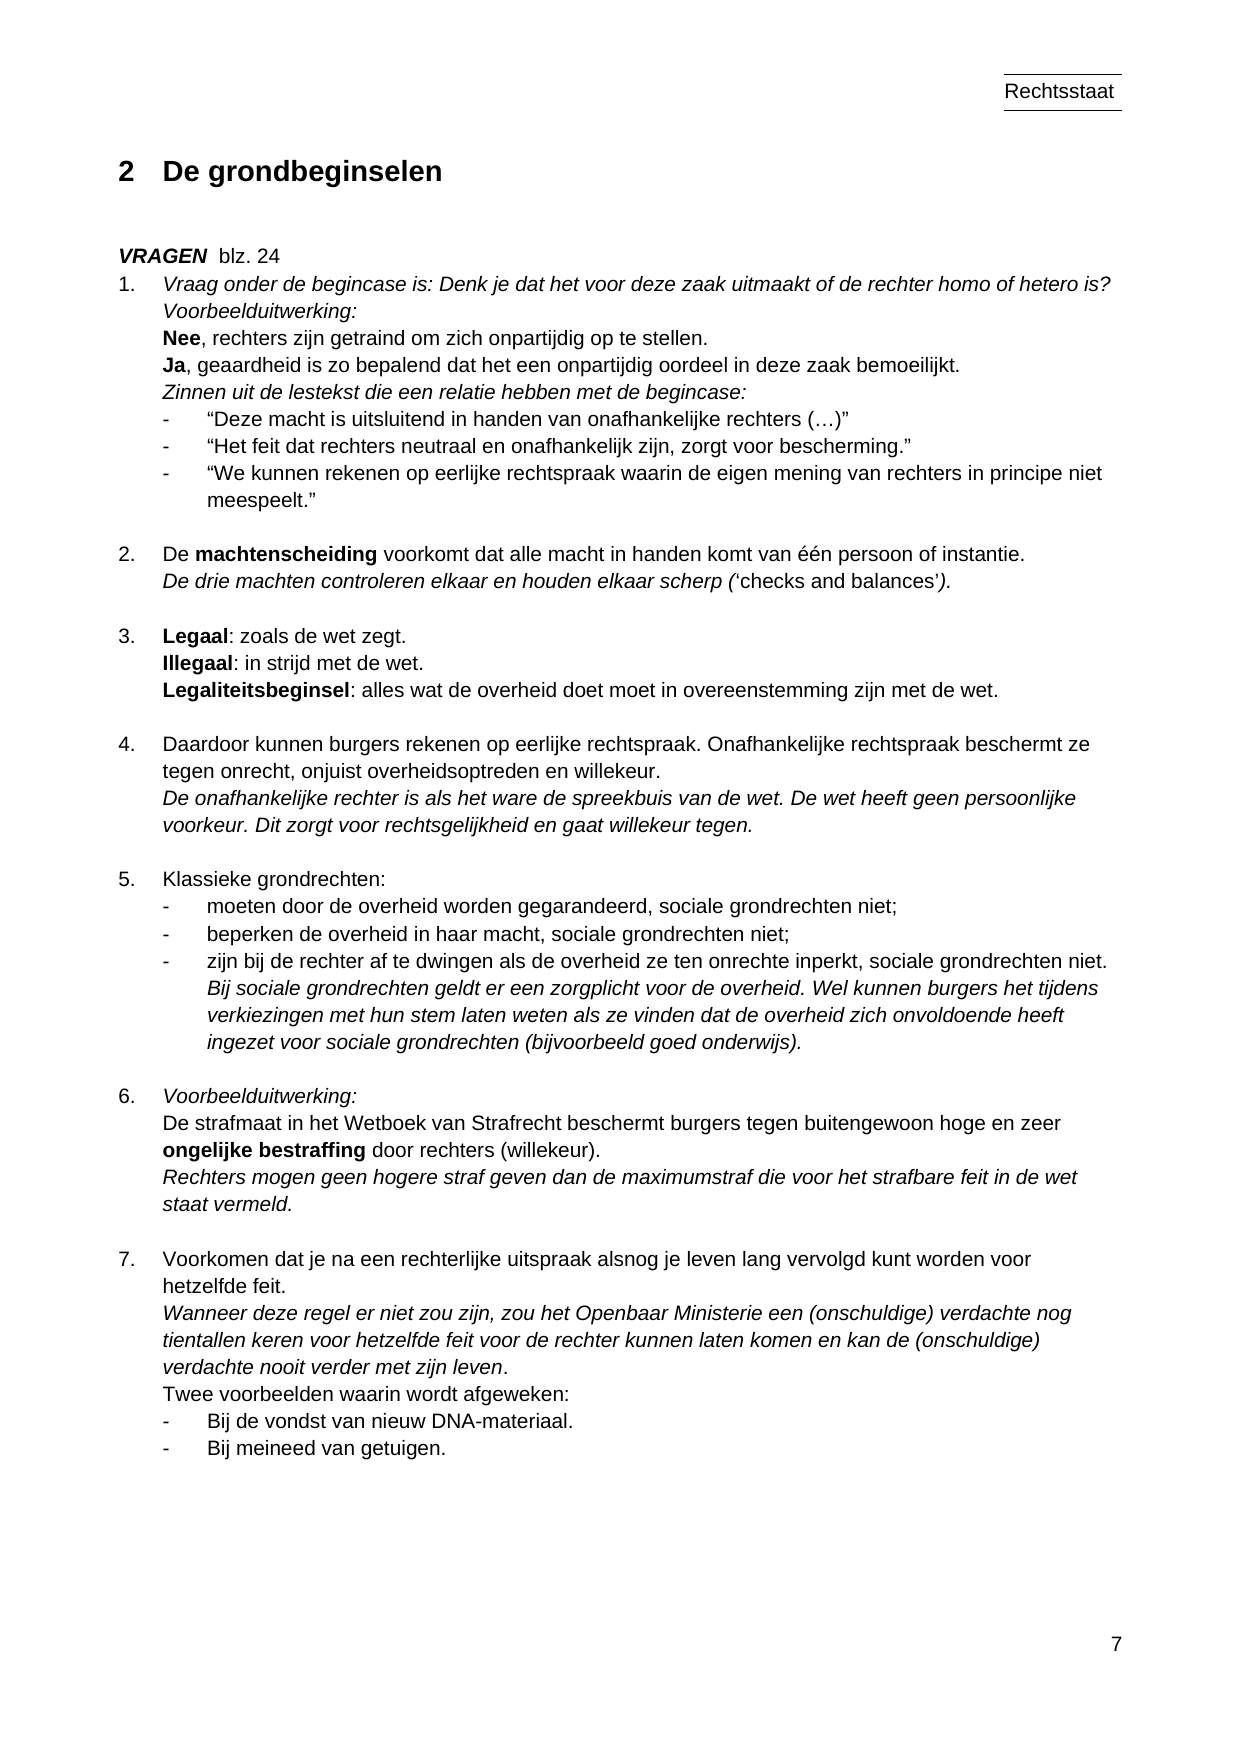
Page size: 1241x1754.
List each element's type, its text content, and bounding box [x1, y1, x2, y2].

text Zinnen uit de lestekst die een relatie hebben met de begincase: [162, 377, 1122, 404]
text De onafhankelijke rechter is als het ware de spreekbuis van de wet. De wet heeft geen persoonlijke voorkeur. Dit zorgt voor rechtsgelijkheid en gaat willekeur tegen. [162, 783, 1122, 837]
text 7. Voorkomen dat je na een rechterlijke uitspraak alsnog je leven lang vervolgd kunt worden voor hetzelfde feit. [118, 1243, 1122, 1297]
text Illegaal: in strijd met de wet. [162, 647, 1122, 674]
text - Bij meineed van getuigen. [162, 1433, 1122, 1460]
text Voorbeelduitwerking: [162, 295, 1122, 322]
text 4. Daardoor kunnen burgers rekenen op eerlijke rechtspraak. Onafhankelijke rechtspraak beschermt ze tegen onrecht, onjuist overheidsoptreden en willekeur. [118, 729, 1122, 783]
text 2. De machtenscheiding voorkomt dat alle macht in handen komt van één persoon of instantie. [118, 539, 1122, 566]
text - “We kunnen rekenen op eerlijke rechtspraak waarin de eigen mening van rechters in principe niet meespeelt.” [162, 458, 1122, 512]
text Legaliteitsbeginsel: alles wat de overheid doet moet in overeenstemming zijn met de wet. [162, 674, 1122, 702]
text - zijn bij de rechter af te dwingen als de overheid ze ten onrechte inperkt, sociale grondrechten niet. [162, 945, 1122, 972]
text Rechters mogen geen hogere straf geven dan de maximumstraf die voor het strafbare feit in de wet staat vermeld. [162, 1162, 1122, 1216]
text - beperken de overheid in haar macht, sociale grondrechten niet; [162, 918, 1122, 945]
text De drie machten controleren elkaar en houden elkaar scherp (‘checks and balances’). [162, 566, 1122, 593]
text De strafmaat in het Wetboek van Strafrecht beschermt burgers tegen buitengewoon hoge en zeer ongelijke bestraffing door rechters (willekeur). [162, 1108, 1122, 1162]
text - “Het feit dat rechters neutraal en onafhankelijk zijn, zorgt voor bescherming.” [162, 431, 1122, 458]
text 1. Vraag onder de begincase is: Denk je dat het voor deze zaak uitmaakt of de rechter homo of hetero is? [118, 268, 1122, 295]
text Twee voorbeelden waarin wordt afgeweken: [162, 1379, 1122, 1406]
text Nee, rechters zijn getraind om zich onpartijdig op te stellen. [162, 322, 1122, 349]
text Wanneer deze regel er niet zou zijn, zou het Openbaar Ministerie een (onschuldige) verdachte nog tientallen keren voor hetzelfde feit voor de rechter kunnen laten komen en kan de (onschuldige) verdachte nooit verder met zijn leven. [162, 1297, 1122, 1379]
text - Bij de vondst van nieuw DNA-materiaal. [162, 1406, 1122, 1433]
text - moeten door de overheid worden gegarandeerd, sociale grondrechten niet; [162, 891, 1122, 918]
text - “Deze macht is uitsluitend in handen van onafhankelijke rechters (…)” [162, 404, 1122, 431]
text 6. Voorbeelduitwerking: [118, 1081, 1122, 1108]
text Ja, geaardheid is zo bepalend dat het een onpartijdig oordeel in deze zaak bemoeilijkt. [162, 349, 1122, 377]
text 3. Legaal: zoals de wet zegt. [118, 620, 1122, 647]
text Bij sociale grondrechten geldt er een zorgplicht voor de overheid. Wel kunnen burgers het tijdens verkiezingen met hun stem laten weten als ze vinden dat de overheid zich onvoldoende heeft ingezet voor sociale grondrechten (bijvoorbeeld goed onderwijs). [207, 972, 1122, 1054]
subtitle 2 De grondbeginselen [118, 153, 1122, 187]
text VRAGEN blz. 24 [118, 241, 1122, 268]
text 5. Klassieke grondrechten: [118, 864, 1122, 891]
